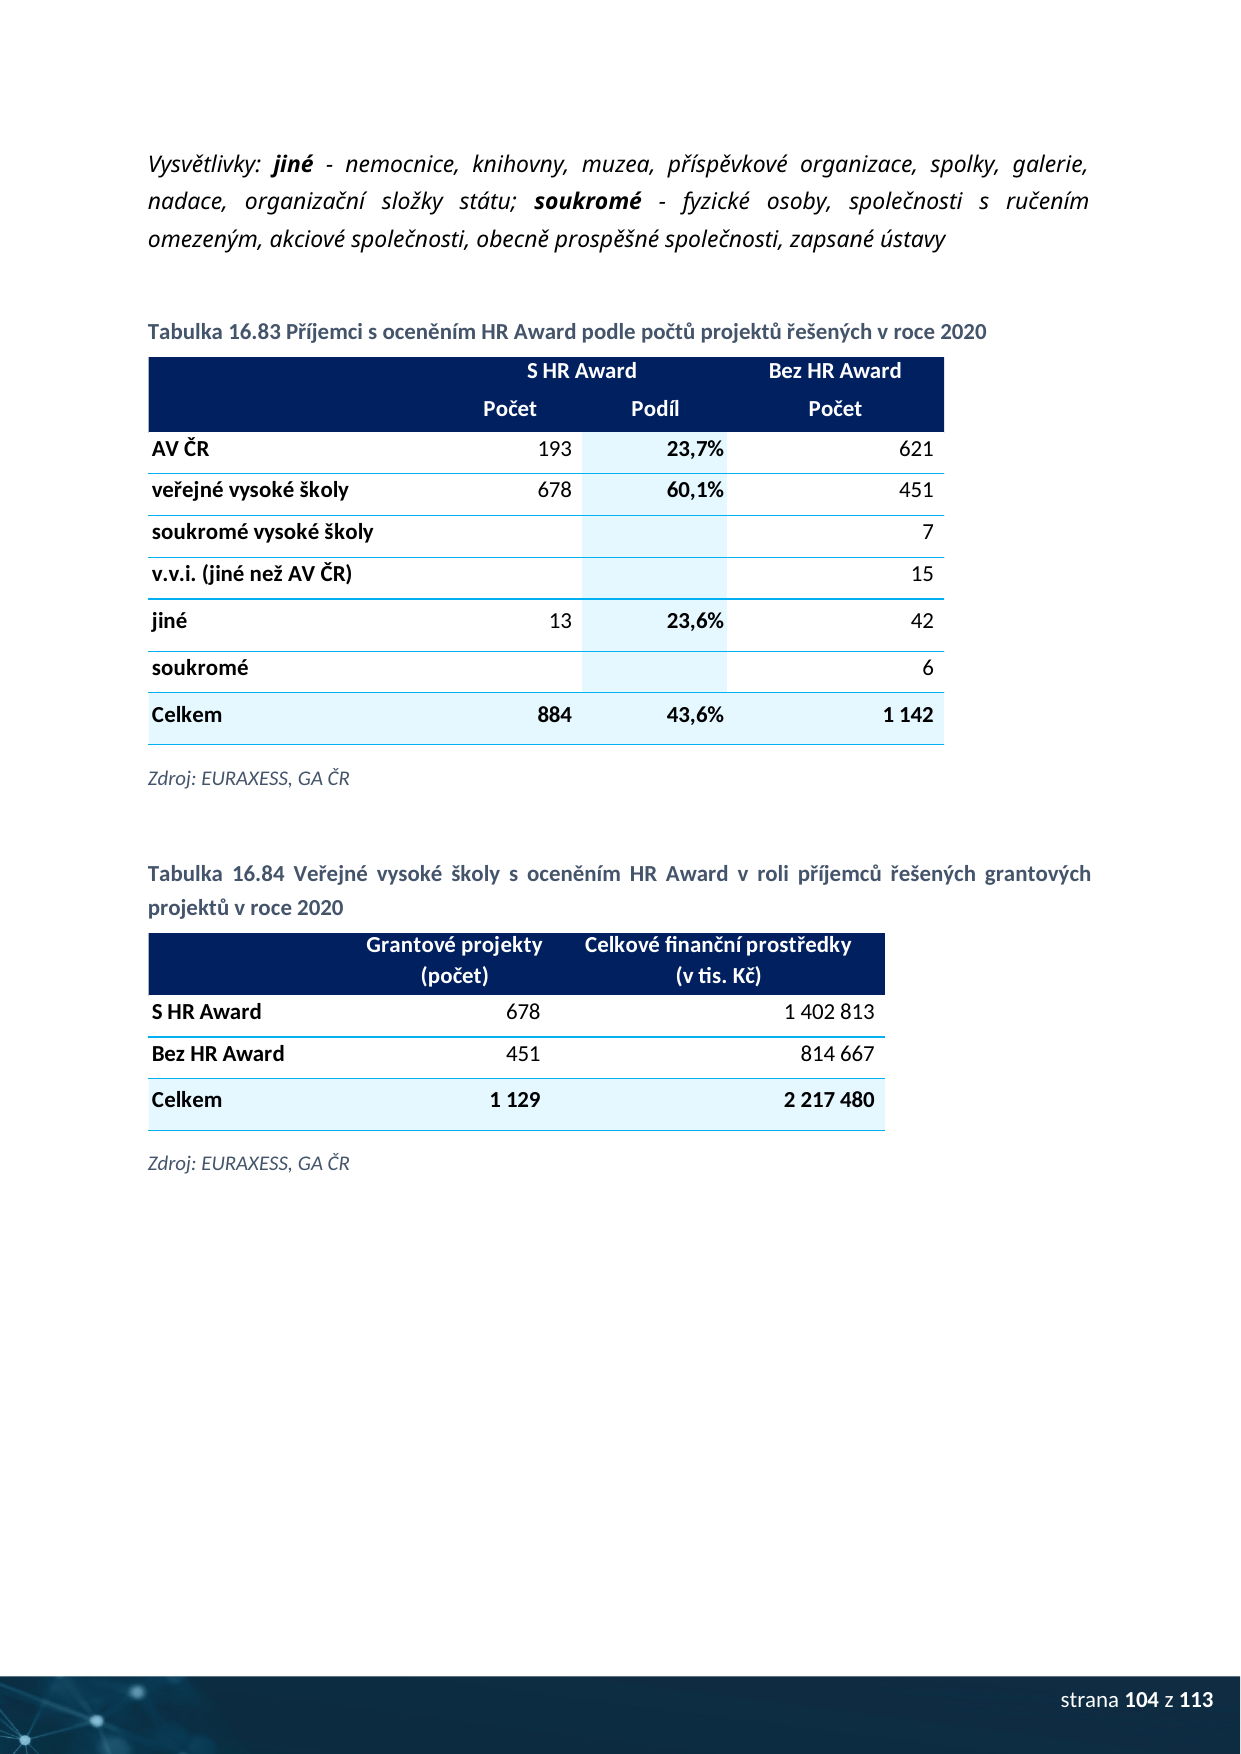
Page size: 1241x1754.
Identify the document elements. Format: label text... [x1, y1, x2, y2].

text Vysvětlivky: jiné - nemocnice, knihovny, muzea, příspěvkové organizace, spolky, galerie, nadace, organizační složky státu; soukromé - fyzické osoby, společnosti s ručením omezeným, akciové společnosti, obecně prospěšné společnosti, zapsané ústavy [148, 148, 1093, 254]
picture [0, 1643, 1241, 1754]
text Zdroj: EURAXESS, GA ČR [148, 765, 1093, 790]
text Zdroj: EURAXESS, GA ČR [148, 1150, 1093, 1176]
